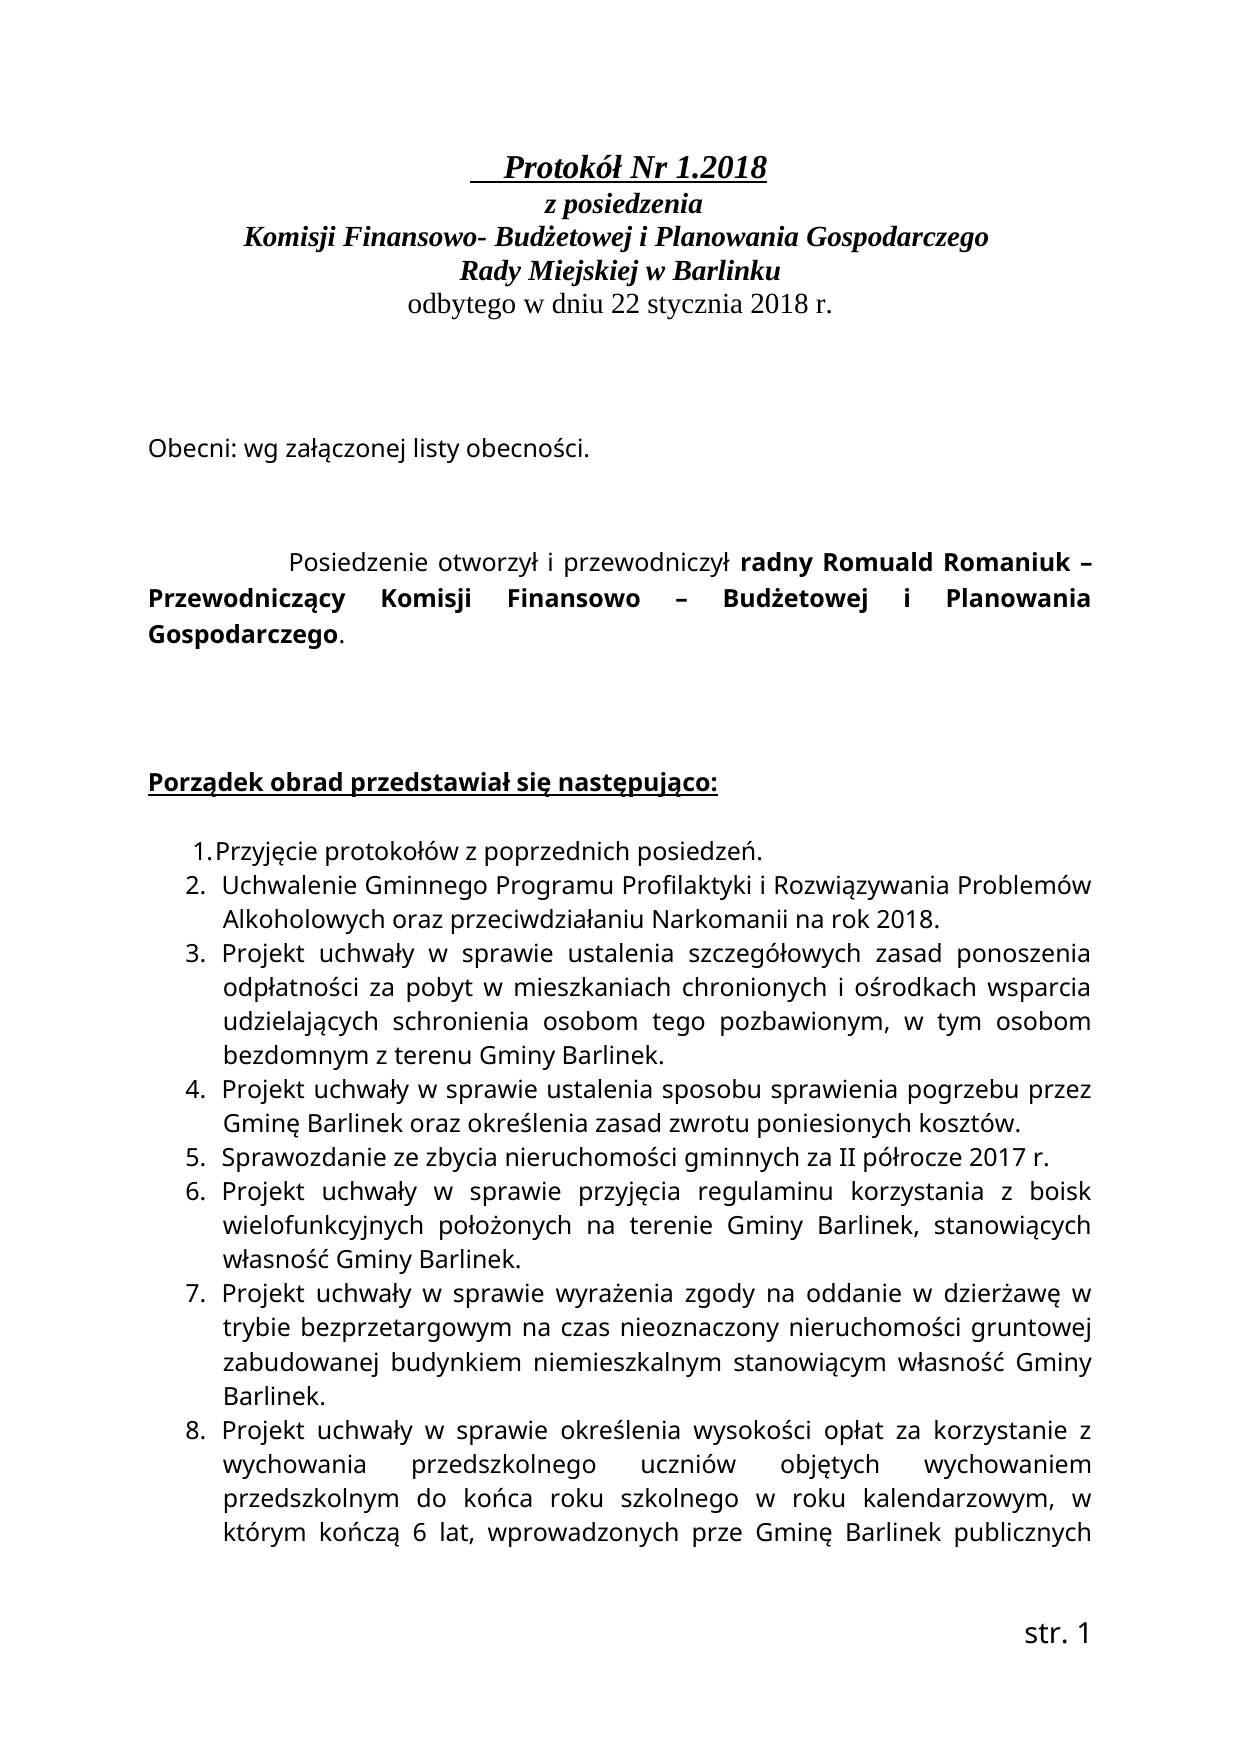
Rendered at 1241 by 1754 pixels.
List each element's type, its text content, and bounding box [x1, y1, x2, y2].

list Projekt uchwały w sprawie przyjęcia regulaminu korzystania z boisk wielofunkcyjnych położonych na terenie Gminy Barlinek, stanowiących własność Gminy Barlinek. [185, 1174, 1093, 1276]
list Uchwalenie Gminnego Programu Profilaktyki i Rozwiązywania Problemów Alkoholowych oraz przeciwdziałaniu Narkomanii na rok 2018. [185, 867, 1093, 935]
list Przyjęcie protokołów z poprzednich posiedzeń. [192, 833, 1093, 867]
text Protokół Nr 1.2018 z posiedzenia [148, 148, 1093, 219]
text Obecni: wg załączonej listy obecności. [148, 430, 1093, 464]
list Projekt uchwały w sprawie wyrażenia zgody na oddanie w dzierżawę w trybie bezprzetargowym na czas nieoznaczony nieruchomości gruntowej zabudowanej budynkiem niemieszkalnym stanowiącym własność Gminy Barlinek. [185, 1276, 1093, 1412]
list Projekt uchwały w sprawie ustalenia sposobu sprawienia pogrzebu przez Gminę Barlinek oraz określenia zasad zwrotu poniesionych kosztów. [185, 1072, 1093, 1140]
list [185, 1412, 1093, 1548]
list Projekt uchwały w sprawie ustalenia szczegółowych zasad ponoszenia odpłatności za pobyt w mieszkaniach chronionych i ośrodkach wsparcia udzielających schronienia osobom tego pozbawionym, w tym osobom bezdomnym z terenu Gminy Barlinek. [185, 935, 1093, 1072]
list Sprawozdanie ze zbycia nieruchomości gminnych za II półrocze 2017 r. [185, 1140, 1093, 1174]
text Porządek obrad przedstawiał się następująco: [148, 765, 1093, 799]
text Posiedzenie otworzył i przewodniczył radny Romuald Romaniuk – Przewodniczący Komisji Finansowo – Budżetowej i Planowania Gospodarczego. [148, 545, 1093, 651]
text Komisji Finansowo- Budżetowej i Planowania Gospodarczego Rady Miejskiej w Barlinku [148, 219, 1093, 287]
text odbytego w dniu 22 stycznia 2018 r. [148, 287, 1093, 320]
